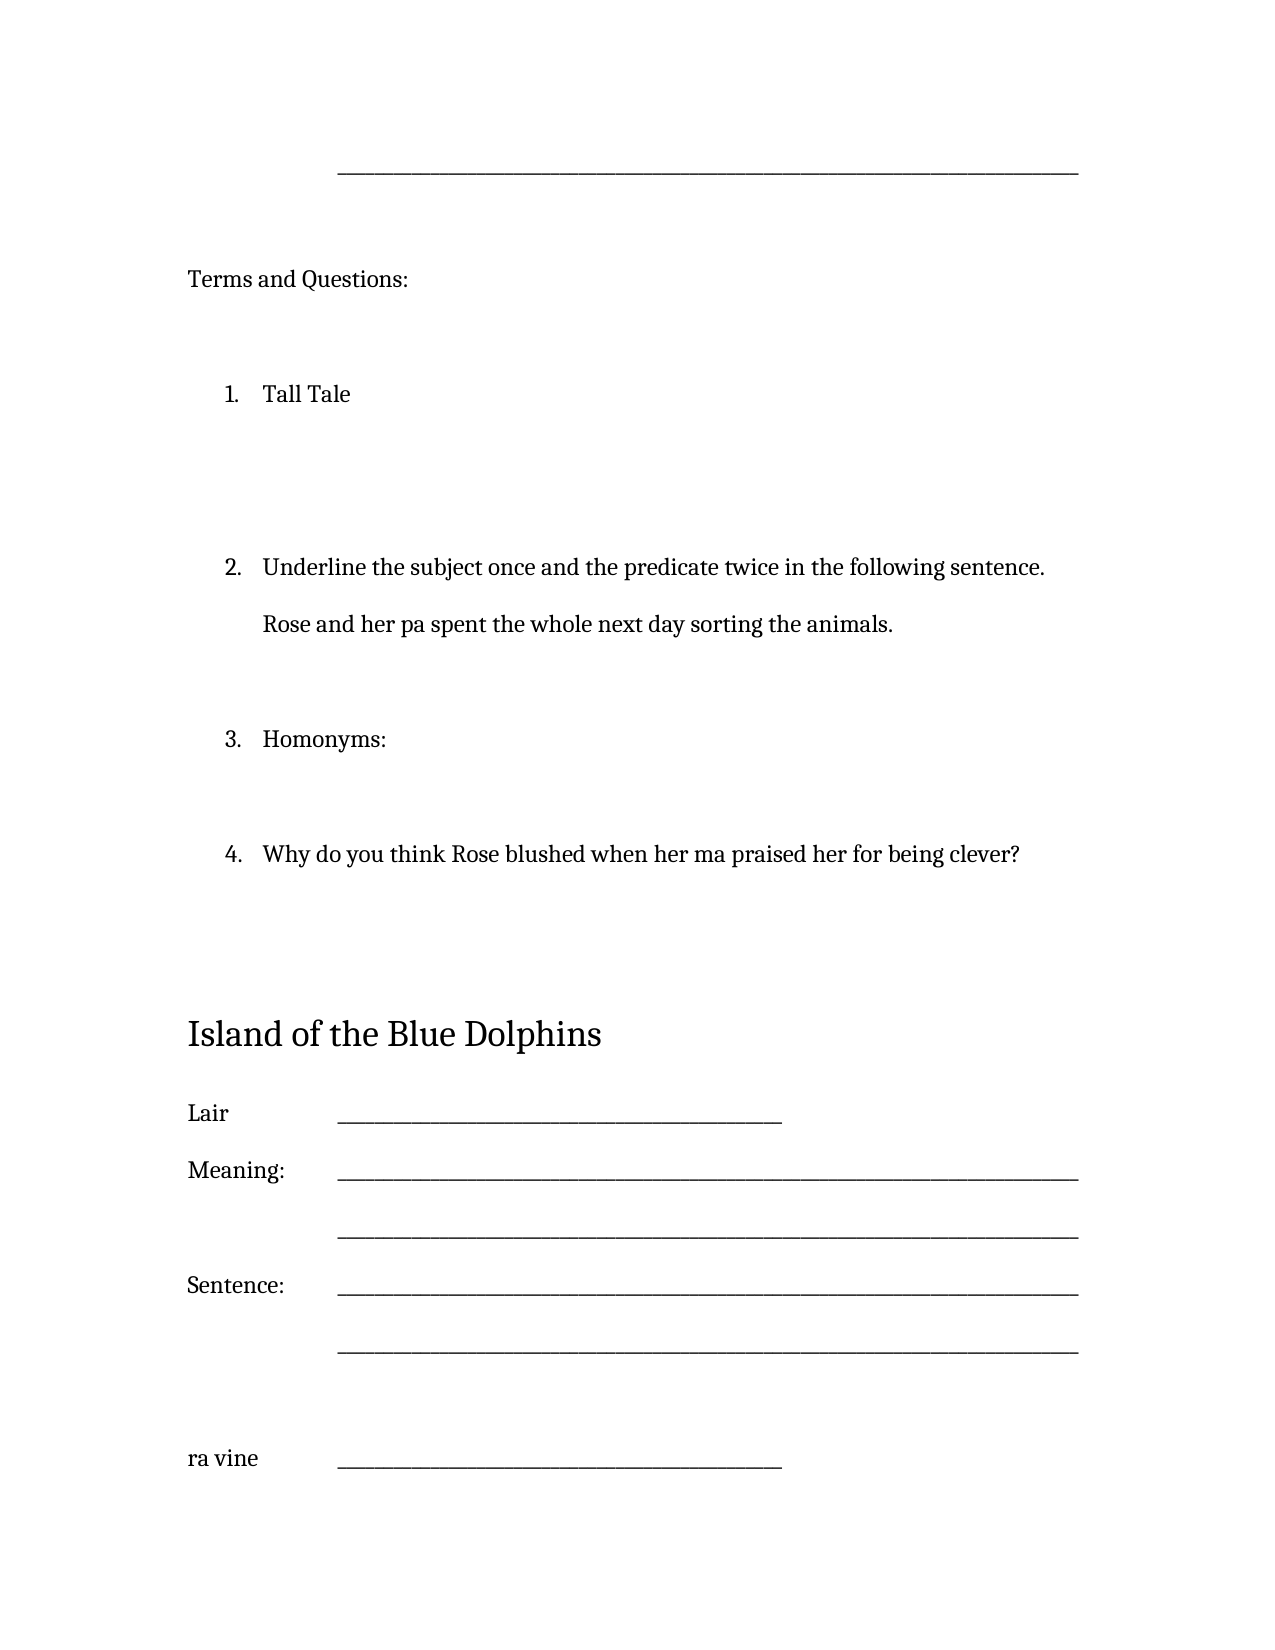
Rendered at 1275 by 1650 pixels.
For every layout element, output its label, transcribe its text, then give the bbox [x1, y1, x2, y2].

list Homonyms: [225, 725, 1087, 754]
text ra vine ________________________________________________ [187, 1444, 1087, 1472]
text Lair ________________________________________________ [187, 1099, 1087, 1127]
text Terms and Questions: [187, 265, 1087, 294]
list Underline the subject once and the predicate twice in the following sentence. [225, 552, 1087, 581]
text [187, 1329, 1087, 1357]
list Tall Tale [225, 380, 1087, 409]
text Sentence: ________________________________________________________________________________ [187, 1271, 1087, 1300]
text Island of the Blue Dolphins [187, 1012, 1087, 1056]
text Rose and her pa spent the whole next day sorting the animals. [262, 610, 1087, 639]
list Why do you think Rose blushed when her ma praised her for being clever? [225, 840, 1087, 869]
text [187, 150, 1087, 179]
text ________________________________________________________________________________ [187, 1214, 1087, 1242]
text Meaning: ________________________________________________________________________________ [187, 1156, 1087, 1185]
